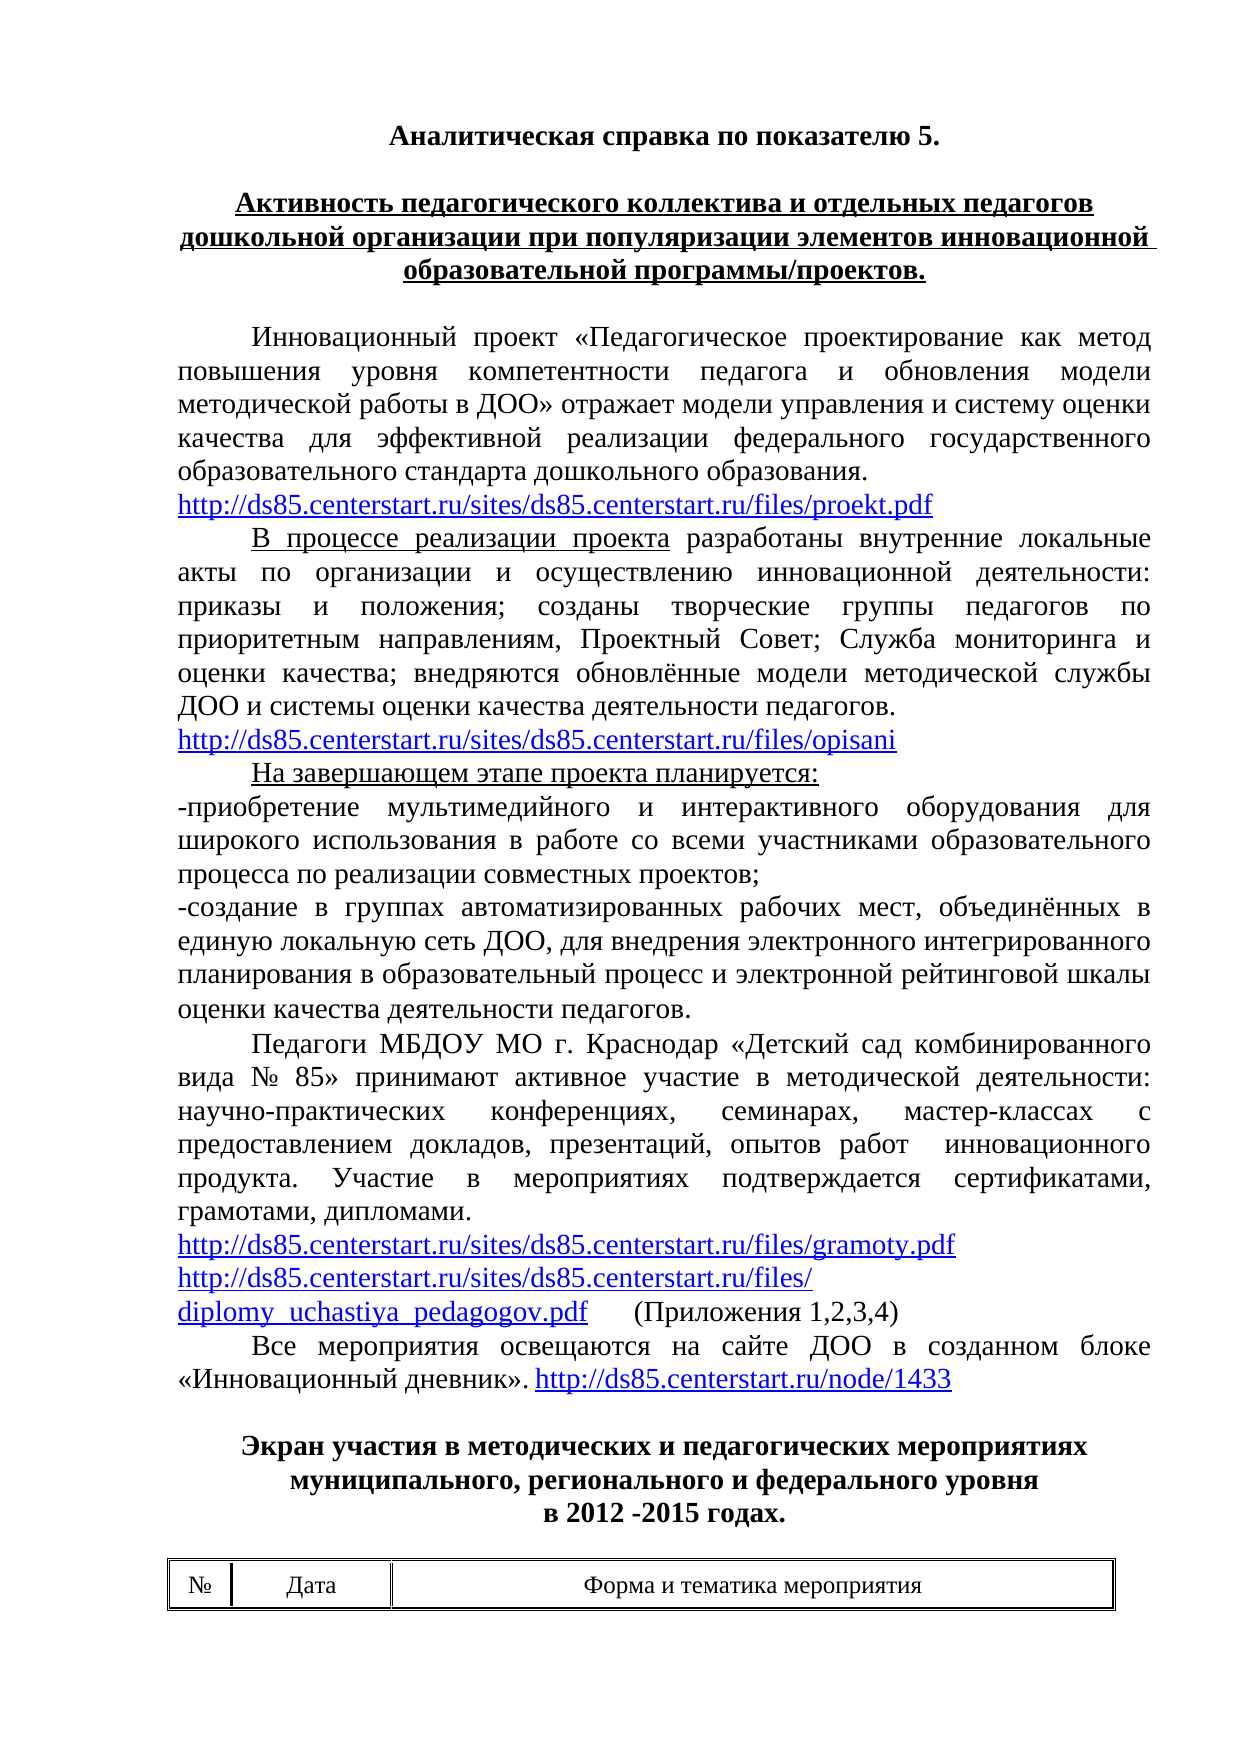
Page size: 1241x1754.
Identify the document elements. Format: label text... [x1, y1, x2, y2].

text Активность педагогического коллектива и отдельных педагогов дошкольной организации при популяризации элементов инновационной [177, 185, 1152, 252]
text образовательной программы/проектов. [177, 252, 1152, 286]
text -приобретение мультимедийного и интерактивного оборудования для широкого использования в работе со всеми участниками образовательного процесса по реализации совместных проектов; [177, 789, 1152, 889]
text Педагоги МБДОУ МО г. Краснодар «Детский сад комбинированного вида № 85» принимают активное участие в методической деятельности: научно-практических конференциях, семинарах, мастер-классах с предоставлением докладов, презентаций, опытов работ инновационного продукта. Участие в мероприятиях подтверждается сертификатами, грамотами, дипломами. [177, 1026, 1152, 1227]
text http://ds85.centerstart.ru/sites/ds85.centerstart.ru/files/diplomy_uchastiya_pedagogov.pdf (Приложения 1,2,3,4) [177, 1261, 1152, 1328]
text в 2012 -2015 годах. [177, 1495, 1152, 1529]
table_header № [170, 1561, 231, 1607]
text -создание в группах автоматизированных рабочих мест, объединённых в единую локальную сеть ДОО, для внедрения электронного интегрированного планирования в образовательный процесс и электронной рейтинговой шкалы оценки качества деятельности педагогов. [177, 889, 1152, 1026]
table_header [391, 1561, 1112, 1607]
text http://ds85.centerstart.ru/sites/ds85.centerstart.ru/files/opisani [177, 722, 1152, 755]
text В процессе реализации проекта разработаны внутренние локальные акты по организации и осуществлению инновационной деятельности: приказы и положения; созданы творческие группы педагогов по приоритетным направлениям, Проектный Совет; Служба мониторинга и оценки качества; внедряются обновлённые модели методической службы ДОО и системы оценки качества деятельности педагогов. [177, 521, 1152, 722]
text Инновационный проект «Педагогическое проектирование как метод повышения уровня компетентности педагога и обновления модели методической работы в ДОО» отражает модели управления и систему оценки качества для эффективной реализации федерального государственного образовательного стандарта дошкольного образования. [177, 319, 1152, 487]
text Аналитическая справка по показателю 5. [177, 118, 1152, 152]
text Экран участия в методических и педагогических мероприятиях муниципального, регионального и федерального уровня [177, 1428, 1152, 1495]
text http://ds85.centerstart.ru/sites/ds85.centerstart.ru/files/gramoty.pdf [177, 1227, 1152, 1261]
text http://ds85.centerstart.ru/sites/ds85.centerstart.ru/files/proekt.pdf [177, 487, 1152, 521]
table_header Дата проведения [231, 1561, 391, 1607]
text На завершающем этапе проекта планируется: [177, 755, 1152, 789]
text Все мероприятия освещаются на сайте ДОО в созданном блоке «Инновационный дневник». http://ds85.centerstart.ru/node/1433 [177, 1328, 1152, 1395]
